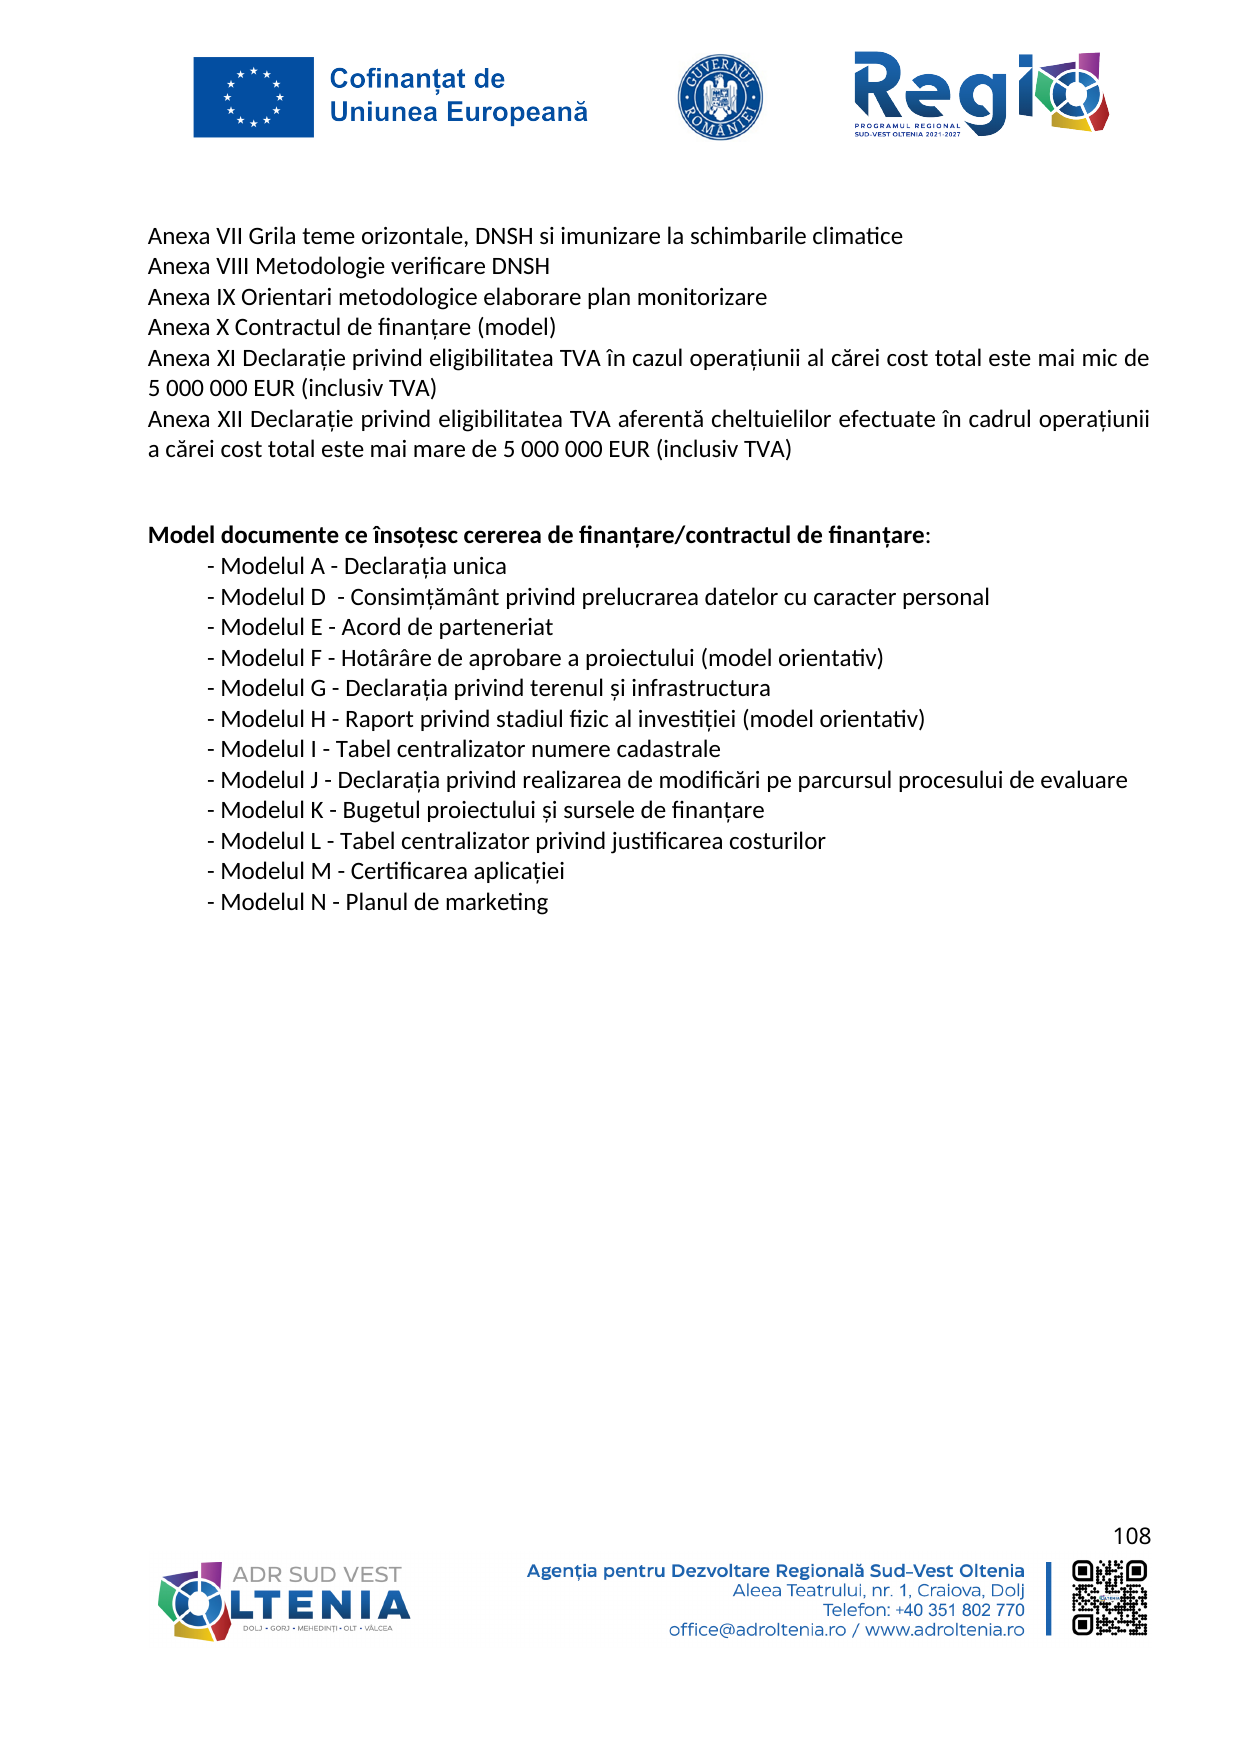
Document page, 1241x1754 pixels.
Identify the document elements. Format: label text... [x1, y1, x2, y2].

text - Modelul F - Hotârâre de aprobare a proiectului (model orientativ) [207, 642, 1152, 672]
text Anexa X Contractul de finanțare (model) [148, 312, 1152, 342]
text Anexa VIII Metodologie verificare DNSH [148, 251, 1152, 281]
text Anexa VII Grila teme orizontale, DNSH si imunizare la schimbarile climatice [148, 220, 1152, 251]
text Anexa XII Declarație privind eligibilitatea TVA aferentă cheltuielilor efectuate în cadrul operaţiunii a cărei cost total este mai mare de 5 000 000 EUR (inclusiv TVA) [148, 403, 1152, 464]
text - Modelul D - Consimțământ privind prelucrarea datelor cu caracter personal [207, 581, 1152, 611]
text Anexa XI Declarație privind eligibilitatea TVA în cazul operaţiunii al cărei cost total este mai mic de 5 000 000 EUR (inclusiv TVA) [148, 342, 1152, 403]
picture [674, 52, 768, 142]
picture [148, 1551, 1152, 1648]
text - Modelul L - Tabel centralizator privind justificarea costurilor [207, 825, 1152, 855]
text - Modelul N - Planul de marketing [207, 886, 1152, 916]
text - Modelul K - Bugetul proiectului și sursele de finanţare [207, 794, 1152, 825]
text Anexa IX Orientari metodologice elaborare plan monitorizare [148, 281, 1152, 312]
picture [852, 50, 1111, 139]
text - Modelul A - Declarația unica [207, 550, 1152, 581]
picture [188, 52, 590, 141]
text Model documente ce însoțesc cererea de finanțare/contractul de finanţare: [148, 520, 1152, 550]
text - Modelul M - Certificarea aplicaţiei [207, 855, 1152, 886]
text - Modelul J - Declaraţia privind realizarea de modificări pe parcursul procesului de evaluare [207, 764, 1152, 794]
text - Modelul I - Tabel centralizator numere cadastrale [207, 733, 1152, 764]
text - Modelul G - Declaraţia privind terenul și infrastructura [207, 672, 1152, 703]
text - Modelul E - Acord de parteneriat [148, 611, 1152, 642]
text - Modelul H - Raport privind stadiul fizic al investiţiei (model orientativ) [207, 703, 1152, 733]
